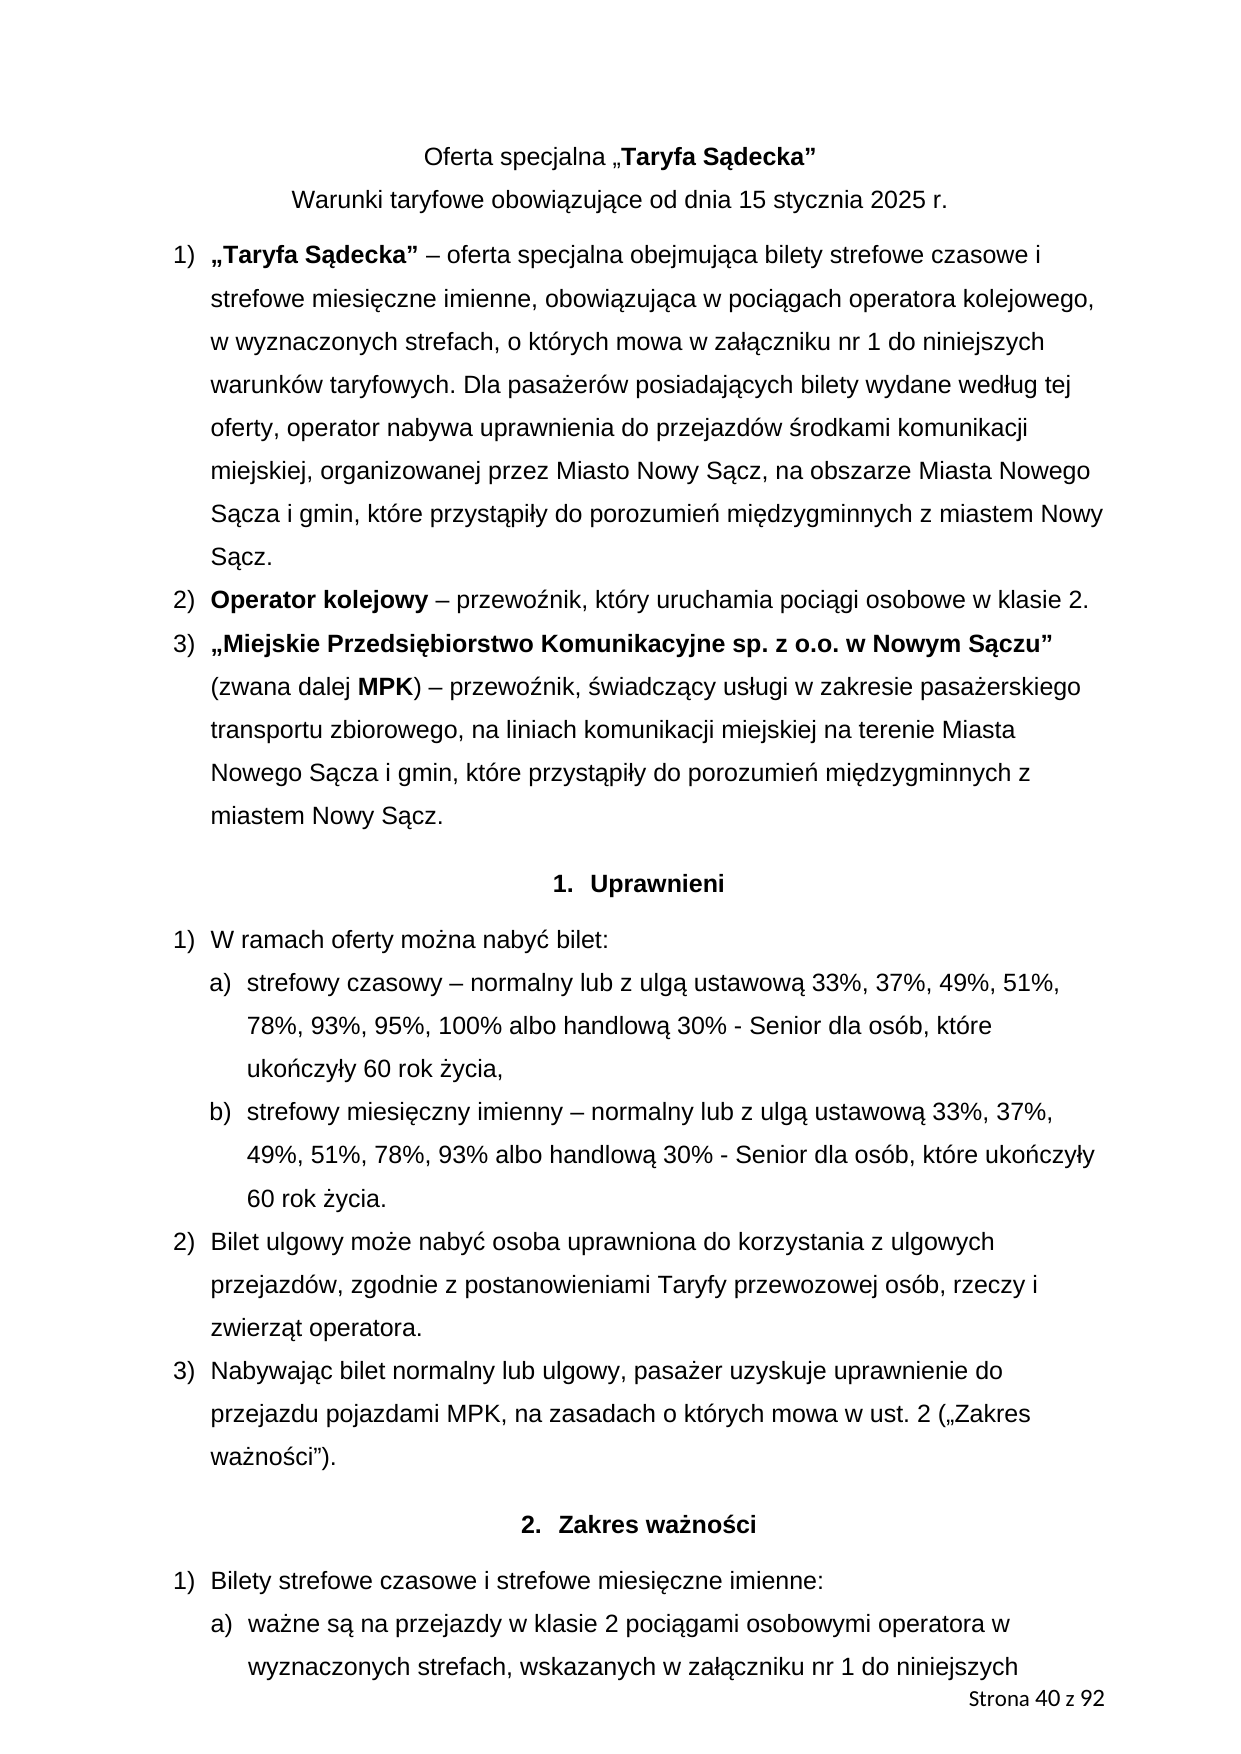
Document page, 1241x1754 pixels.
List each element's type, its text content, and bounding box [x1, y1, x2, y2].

list Operator kolejowy – przewoźnik, który uruchamia pociągi osobowe w klasie 2. [173, 585, 1105, 614]
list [210, 1609, 1105, 1681]
list Uprawnieni [173, 869, 1105, 898]
list Nabywając bilet normalny lub ulgowy, pasażer uzyskuje uprawnienie do przejazdu pojazdami MPK, na zasadach o których mowa w ust. 2 („Zakres ważności”). [173, 1356, 1105, 1471]
list strefowy miesięczny imienny – normalny lub z ulgą ustawową 33%, 37%, 49%, 51%, 78%, 93% albo handlową 30% - Senior dla osób, które ukończyły 60 rok życia. [209, 1097, 1105, 1212]
list Bilety strefowe czasowe i strefowe miesięczne imienne: [173, 1566, 1105, 1595]
text Oferta specjalna „Taryfa Sądecka” [135, 142, 1105, 170]
text Warunki taryfowe obowiązujące od dnia 15 stycznia 2025 r. [135, 185, 1105, 213]
list Bilet ulgowy może nabyć osoba uprawniona do korzystania z ulgowych przejazdów, zgodnie z postanowieniami Taryfy przewozowej osób, rzeczy i zwierząt operatora. [173, 1227, 1105, 1342]
list „Miejskie Przedsiębiorstwo Komunikacyjne sp. z o.o. w Nowym Sączu” (zwana dalej MPK) – przewoźnik, świadczący usługi w zakresie pasażerskiego transportu zbiorowego, na liniach komunikacji miejskiej na terenie Miasta Nowego Sącza i gmin, które przystąpiły do porozumień międzygminnych z miastem Nowy Sącz. [173, 628, 1105, 830]
list strefowy czasowy – normalny lub z ulgą ustawową 33%, 37%, 49%, 51%, 78%, 93%, 95%, 100% albo handlową 30% - Senior dla osób, które ukończyły 60 rok życia, [209, 968, 1105, 1083]
list W ramach oferty można nabyć bilet: [173, 925, 1105, 953]
list „Taryfa Sądecka” – oferta specjalna obejmująca bilety strefowe czasowe i strefowe miesięczne imienne, obowiązująca w pociągach operatora kolejowego, w wyznaczonych strefach, o których mowa w załączniku nr 1 do niniejszych warunków taryfowych. Dla pasażerów posiadających bilety wydane według tej oferty, operator nabywa uprawnienia do przejazdów środkami komunikacji miejskiej, organizowanej przez Miasto Nowy Sącz, na obszarze Miasta Nowego Sącza i gmin, które przystąpiły do porozumień międzygminnych z miastem Nowy Sącz. [173, 240, 1105, 571]
list Zakres ważności [173, 1510, 1105, 1539]
